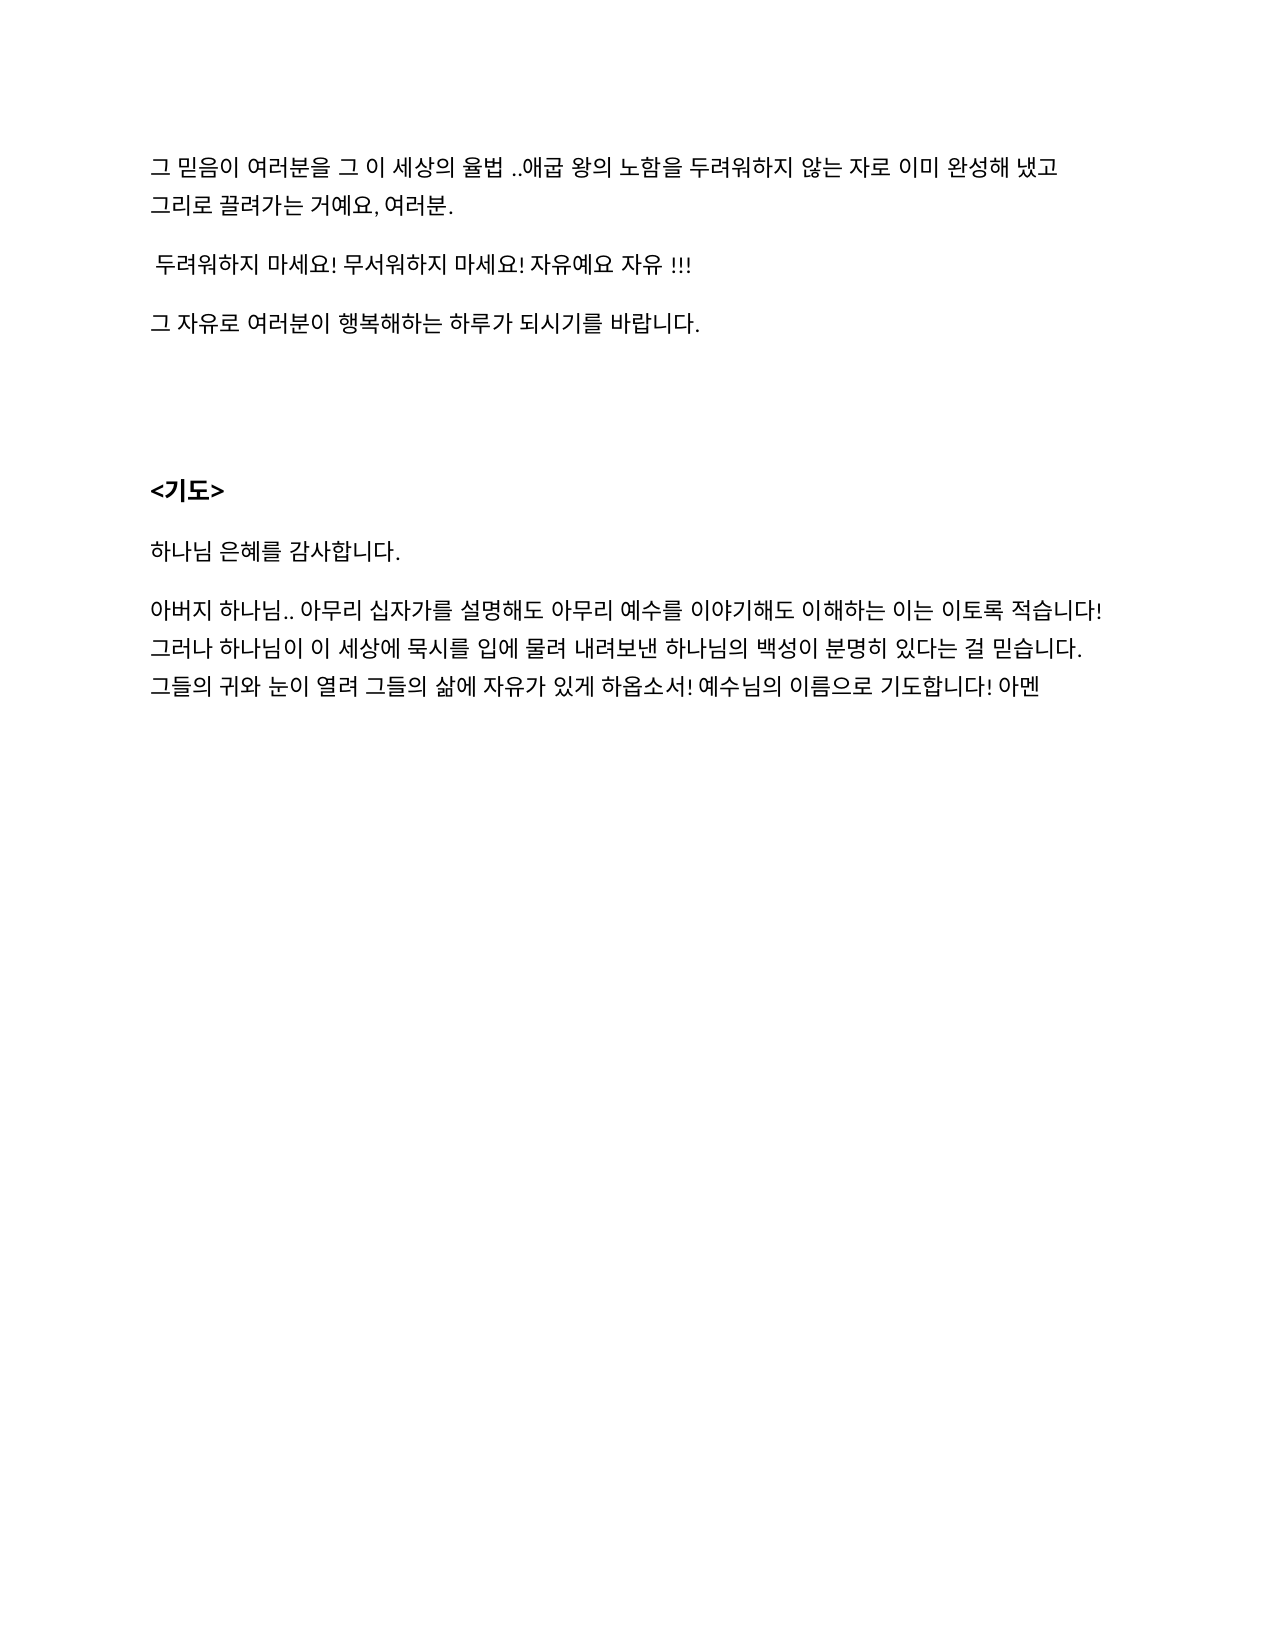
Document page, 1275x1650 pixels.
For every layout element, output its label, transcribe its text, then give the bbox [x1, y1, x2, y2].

text 아버지 하나님.. 아무리 십자가를 설명해도 아무리 예수를 이야기해도 이해하는 이는 이토록 적습니다! 그러나 하나님이 이 세상에 묵시를 입에 물려 내려보낸 하나님의 백성이 분명히 있다는 걸 믿습니다. 그들의 귀와 눈이 열려 그들의 삶에 자유가 있게 하옵소서! 예수님의 이름으로 기도합니다! 아멘 [150, 592, 1125, 702]
text <기도> [150, 471, 1125, 507]
text 하나님 은혜를 감사합니다. [150, 533, 1125, 567]
text 두려워하지 마세요! 무서워하지 마세요! 자유예요 자유 !!! [150, 247, 1125, 280]
text 그 믿음이 여러분을 그 이 세상의 율법 ..애굽 왕의 노함을 두려워하지 않는 자로 이미 완성해 냈고 그리로 끌려가는 거예요, 여러분. [150, 150, 1125, 221]
text 그 자유로 여러분이 행복해하는 하루가 되시기를 바랍니다. [150, 306, 1125, 339]
